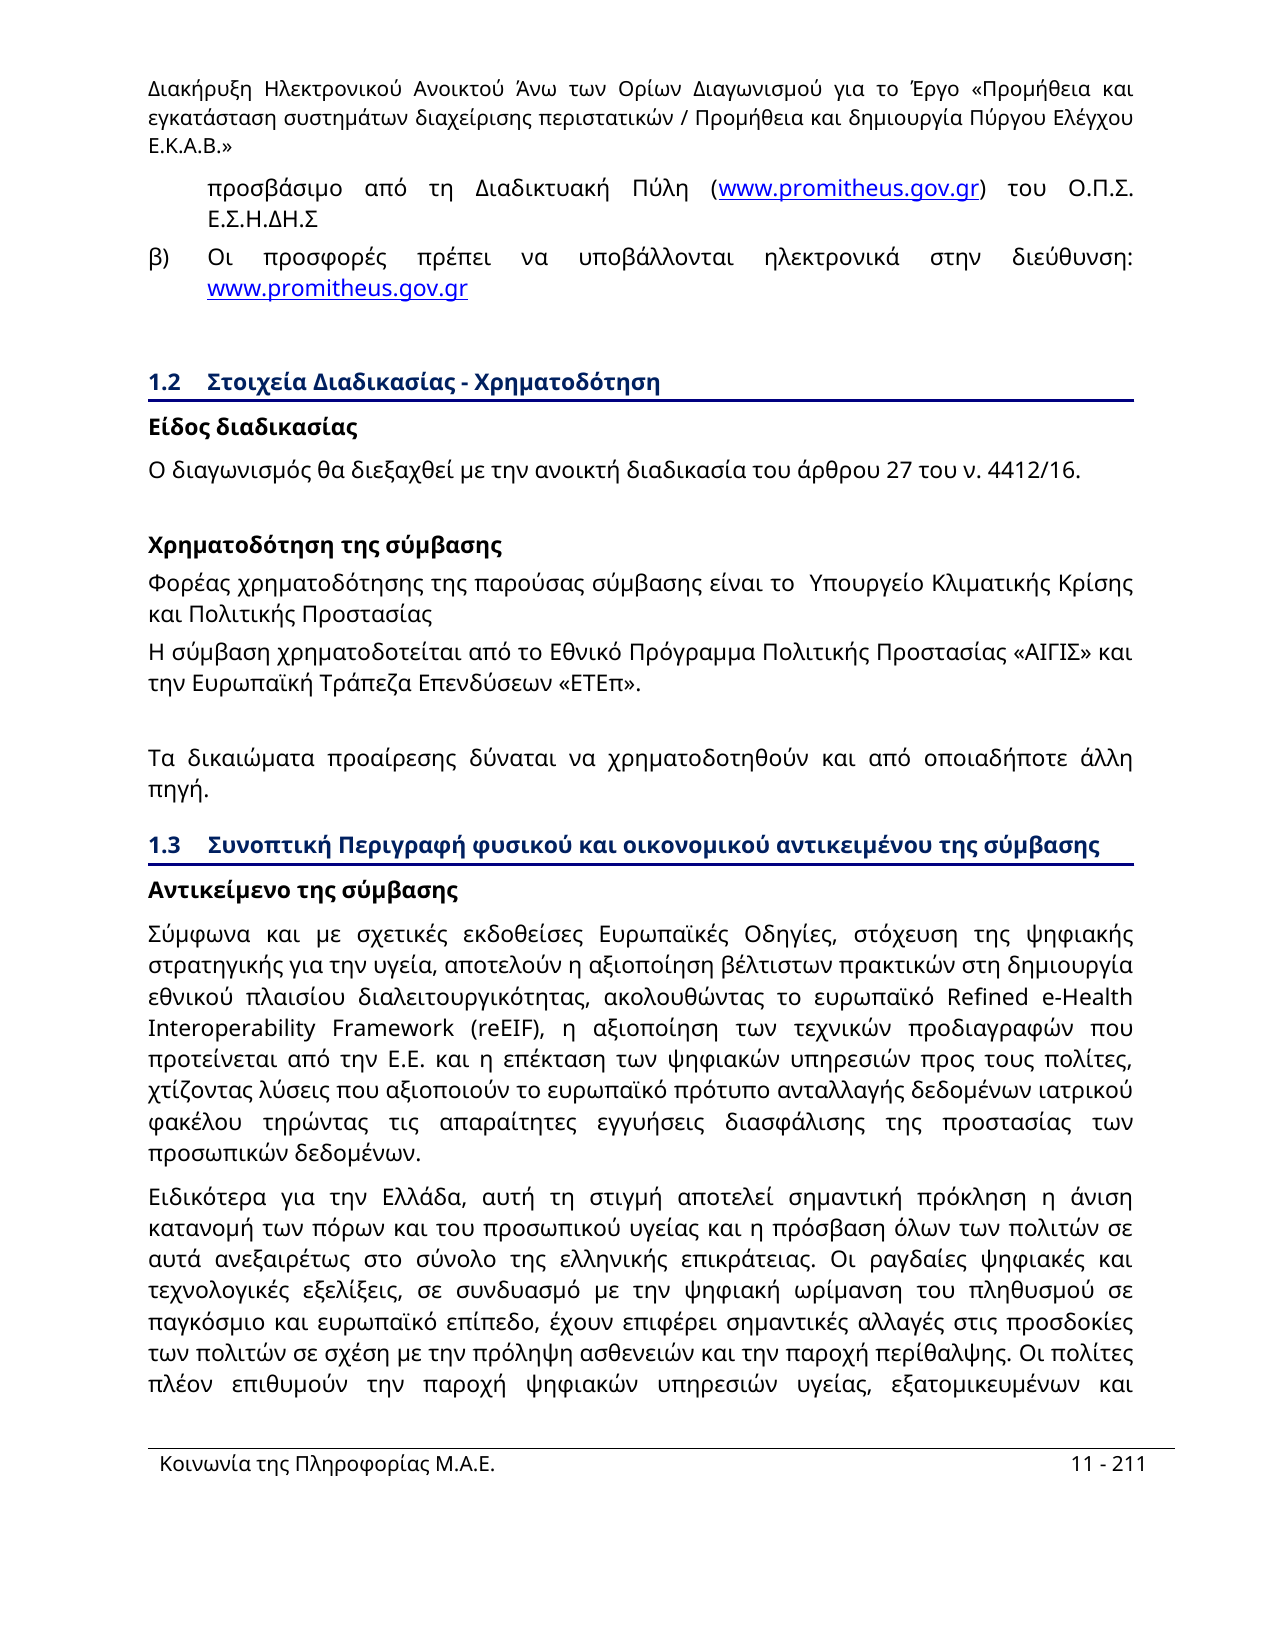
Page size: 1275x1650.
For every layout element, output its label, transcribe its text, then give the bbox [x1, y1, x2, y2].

text Αντικείμενο της σύμβασης [148, 874, 1134, 906]
text Είδος διαδικασίας [148, 411, 1134, 442]
text β) Οι προσφορές πρέπει να υποβάλλονται ηλεκτρονικά στην διεύθυνση: www.promitheus.gov.gr [148, 241, 1134, 303]
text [148, 1181, 1134, 1399]
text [207, 172, 1134, 235]
text Τα δικαιώματα προαίρεσης δύναται να χρηματοδοτηθούν και από οποιαδήποτε άλλη πηγή. [148, 742, 1134, 804]
subtitle Συνοπτική Περιγραφή φυσικού και οικονομικού αντικειμένου της σύμβασης [148, 829, 1134, 863]
text Ο διαγωνισμός θα διεξαχθεί με την ανοικτή διαδικασία του άρθρου 27 του ν. 4412/16. [148, 454, 1134, 486]
subtitle Στοιχεία Διαδικασίας - Χρηματοδότηση [148, 366, 1134, 399]
text Φορέας χρηματοδότησης της παρούσας σύμβασης είναι το Υπουργείο Κλιματικής Κρίσης και Πολιτικής Προστασίας [148, 567, 1134, 629]
text Η σύμβαση χρηματοδοτείται από το Εθνικό Πρόγραμμα Πολιτικής Προστασίας «ΑΙΓΙΣ» και την Ευρωπαϊκή Τράπεζα Επενδύσεων «ΕΤΕπ». [148, 636, 1134, 698]
text Σύμφωνα και με σχετικές εκδοθείσες Ευρωπαϊκές Οδηγίες, στόχευση της ψηφιακής στρατηγικής για την υγεία, αποτελούν η αξιοποίηση βέλτιστων πρακτικών στη δημιουργία εθνικού πλαισίου διαλειτουργικότητας, ακολουθώντας το ευρωπαϊκό Refined e-Health Interoperability Framework (reEIF), η αξιοποίηση των τεχνικών προδιαγραφών που προτείνεται από την Ε.Ε. και η επέκταση των ψηφιακών υπηρεσιών προς τους πολίτες, χτίζοντας λύσεις που αξιοποιούν το ευρωπαϊκό πρότυπο ανταλλαγής δεδομένων ιατρικού φακέλου τηρώντας τις απαραίτητες εγγυήσεις διασφάλισης της προστασίας των προσωπικών δεδομένων. [148, 918, 1134, 1168]
text Χρηματοδότηση της σύμβασης [148, 529, 1134, 561]
